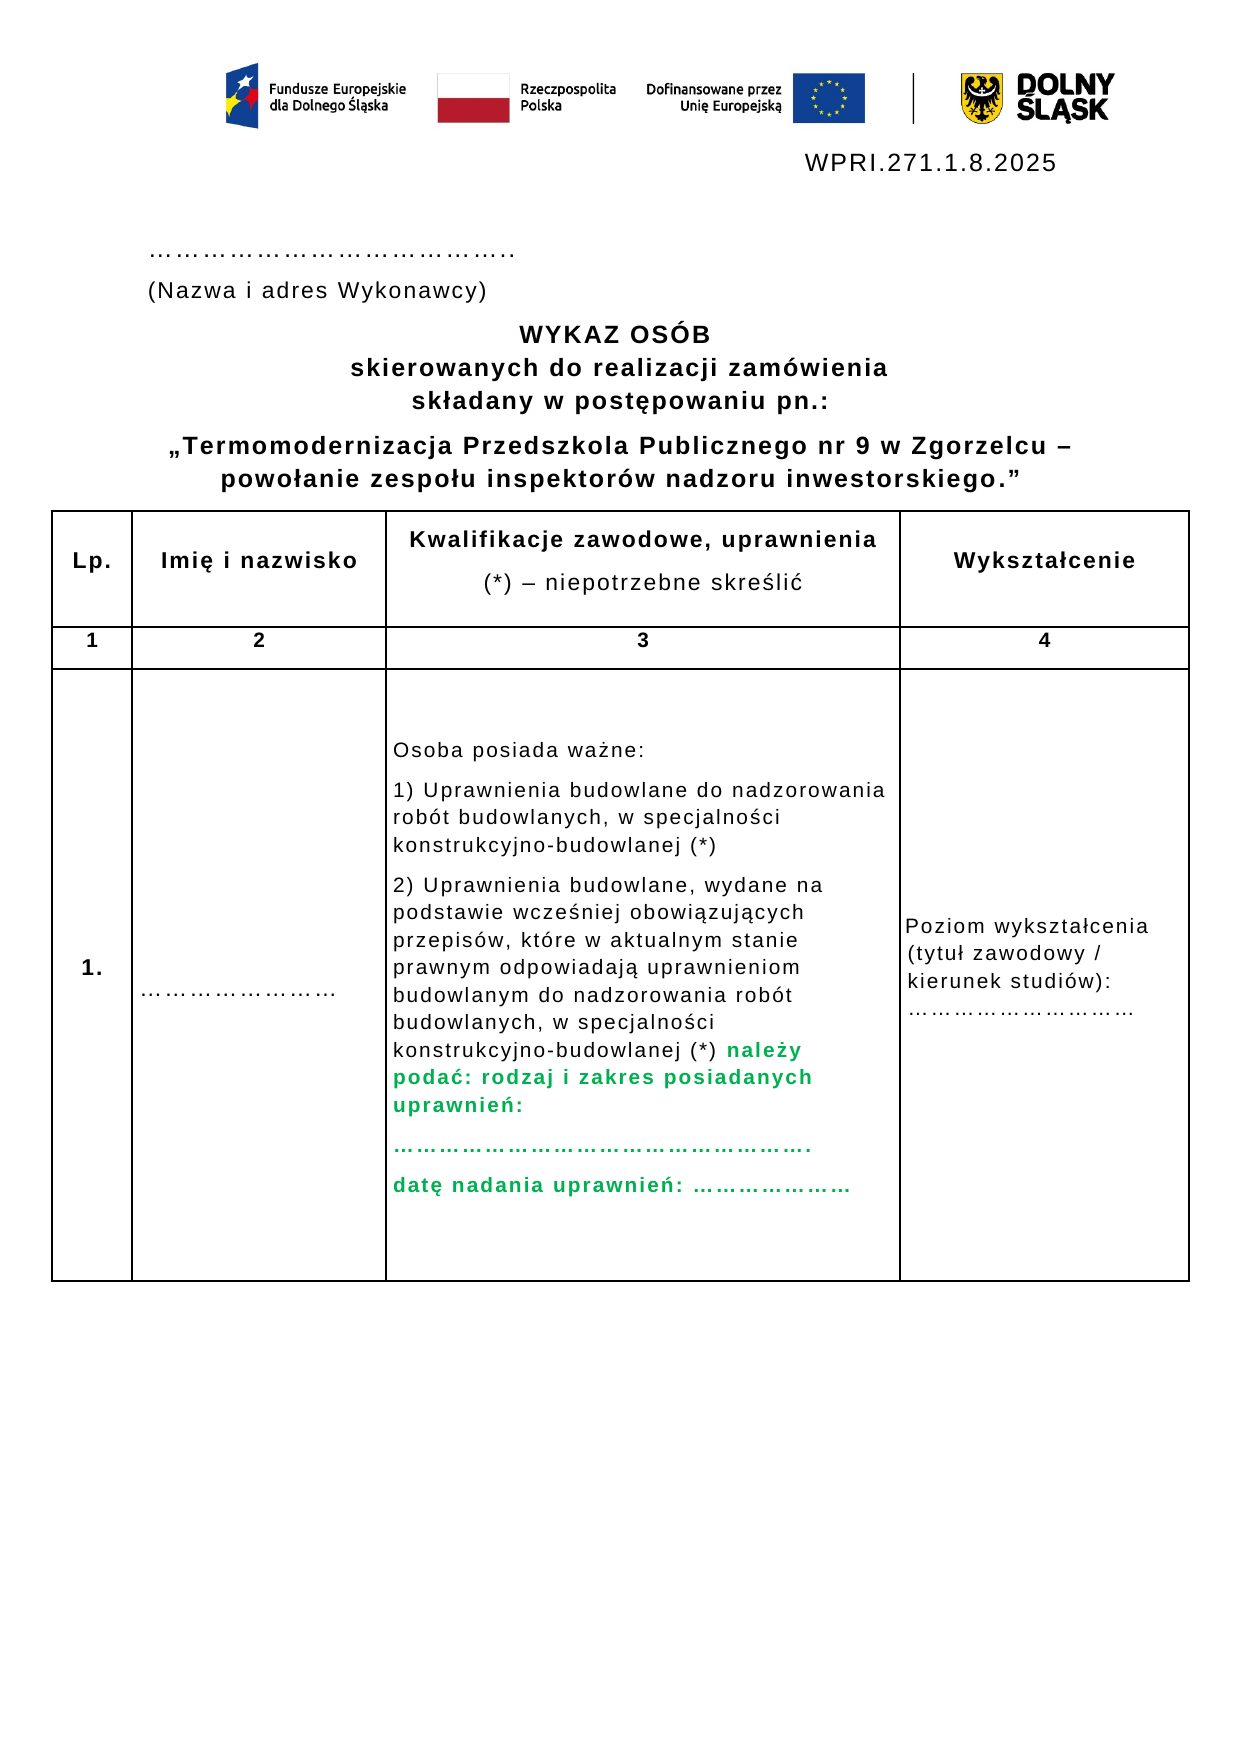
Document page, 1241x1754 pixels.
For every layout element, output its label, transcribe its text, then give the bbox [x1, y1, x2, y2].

table_cell 1. [53, 670, 131, 1280]
table_cell 4 [901, 628, 1188, 668]
text ………………………………….. [148, 234, 1093, 263]
table_cell 2 [133, 628, 385, 668]
table_cell 1 [53, 628, 131, 668]
table_cell …………………… [133, 670, 385, 1280]
text WPRI.271.1.8.2025 [148, 148, 1093, 176]
table_header Lp. [53, 512, 131, 626]
table_cell Osoba posiada ważne: 1) Uprawnienia budowlane do nadzorowania robót budowlanych, w specjalności konstrukcyjno-budowlanej (*) 2) Uprawnienia budowlane, wydane na podstawie wcześniej obowiązujących przepisów, które w aktualnym stanie prawnym odpowiadają uprawnieniom budowlanym do nadzorowania robót budowlanych, w specjalności konstrukcyjno-budowlanej (*) należy podać: rodzaj i zakres posiadanych uprawnień: ………………………………………………. datę nadania uprawnień: ………………… [387, 670, 899, 1280]
table_header Imię i nazwisko [133, 512, 385, 626]
table_header Wykształcenie [901, 512, 1188, 626]
picture [210, 46, 1115, 145]
table_cell 3 [387, 628, 899, 668]
text „Termomodernizacja Przedszkola Publicznego nr 9 w Zgorzelcu – powołanie zespołu inspektorów nadzoru inwestorskiego.” [148, 431, 1093, 493]
table_header Kwalifikacje zawodowe, uprawnienia (*) – niepotrzebne skreślić [387, 512, 899, 626]
text WYKAZ OSÓB skierowanych do realizacji zamówienia składany w postępowaniu pn.: [148, 320, 1093, 414]
text (Nazwa i adres Wykonawcy) [148, 277, 1093, 303]
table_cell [901, 670, 1188, 1280]
